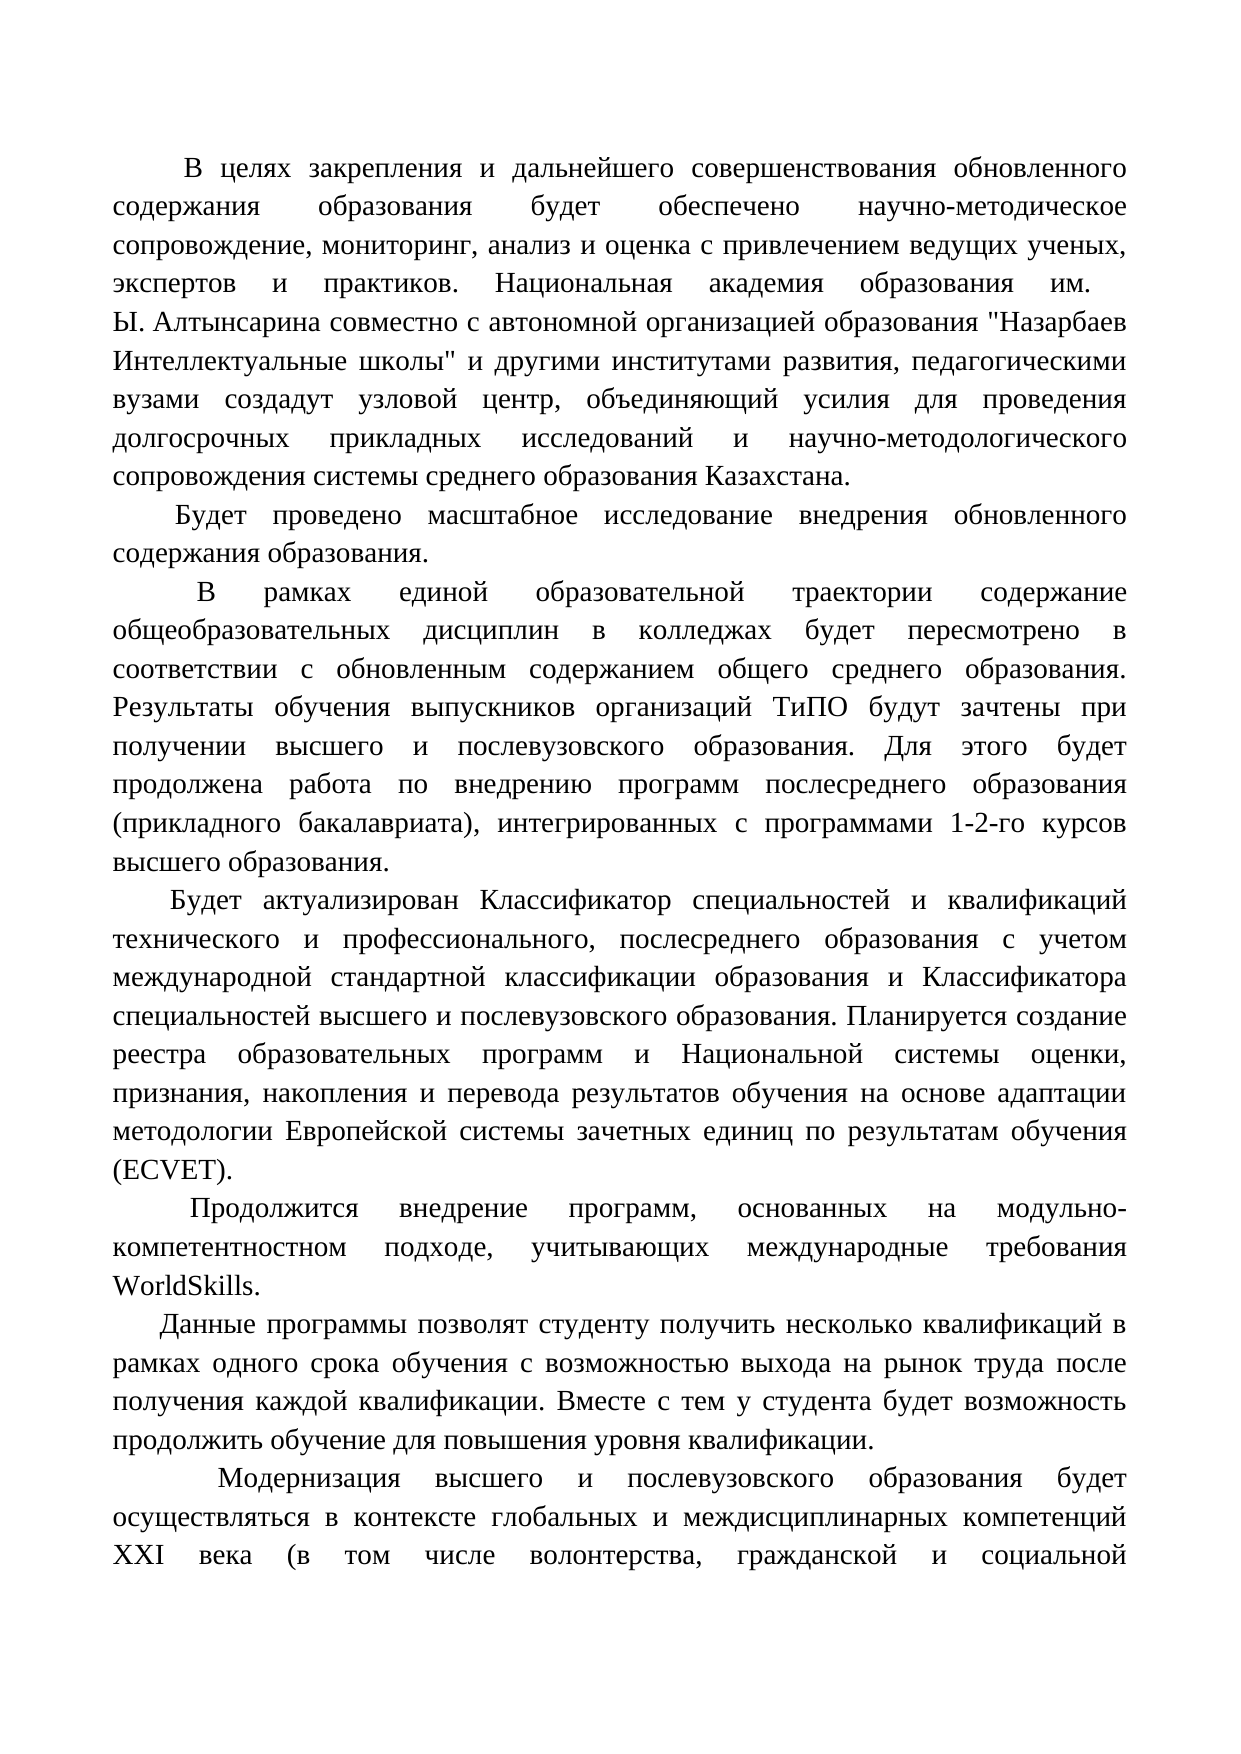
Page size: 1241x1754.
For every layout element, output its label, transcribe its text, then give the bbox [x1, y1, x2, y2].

text Данные программы позволят студенту получить несколько квалификаций в рамках одного срока обучения с возможностью выхода на рынок труда после получения каждой квалификации. Вместе с тем у студента будет возможность продолжить обучение для повышения уровня квалификации. [112, 1306, 1128, 1455]
text Продолжится внедрение программ, основанных на модульно-компетентностном подходе, учитывающих международные требования WorldSkills. [112, 1191, 1128, 1301]
text В рамках единой образовательной траектории содержание общеобразовательных дисциплин в колледжах будет пересмотрено в соответствии с обновленным содержанием общего среднего образования. Результаты обучения выпускников организаций ТиПО будут зачтены при получении высшего и послевузовского образования. Для этого будет продолжена работа по внедрению программ послесреднего образования (прикладного бакалавриата), интегрированных с программами 1-2-го курсов высшего образования. [112, 574, 1128, 877]
text В целях закрепления и дальнейшего совершенствования обновленного содержания образования будет обеспечено научно-методическое сопровождение, мониторинг, анализ и оценка с привлечением ведущих ученых, экспертов и практиков. Национальная академия образования им. Ы. Алтынсарина совместно с автономной организацией образования "Назарбаев Интеллектуальные школы" и другими институтами развития, педагогическими вузами создадут узловой центр, объединяющий усилия для проведения долгосрочных прикладных исследований и научно-методологического сопровождения системы среднего образования Казахстана. [112, 150, 1128, 492]
text Будет актуализирован Классификатор специальностей и квалификаций технического и профессионального, послесреднего образования с учетом международной стандартной классификации образования и Классификатора специальностей высшего и послевузовского образования. Планируется создание реестра образовательных программ и Национальной системы оценки, признания, накопления и перевода результатов обучения на основе адаптации методологии Европейской системы зачетных единиц по результатам обучения (ECVET). [112, 882, 1128, 1186]
text Будет проведено масштабное исследование внедрения обновленного содержания образования. [112, 497, 1128, 569]
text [112, 1460, 1128, 1571]
